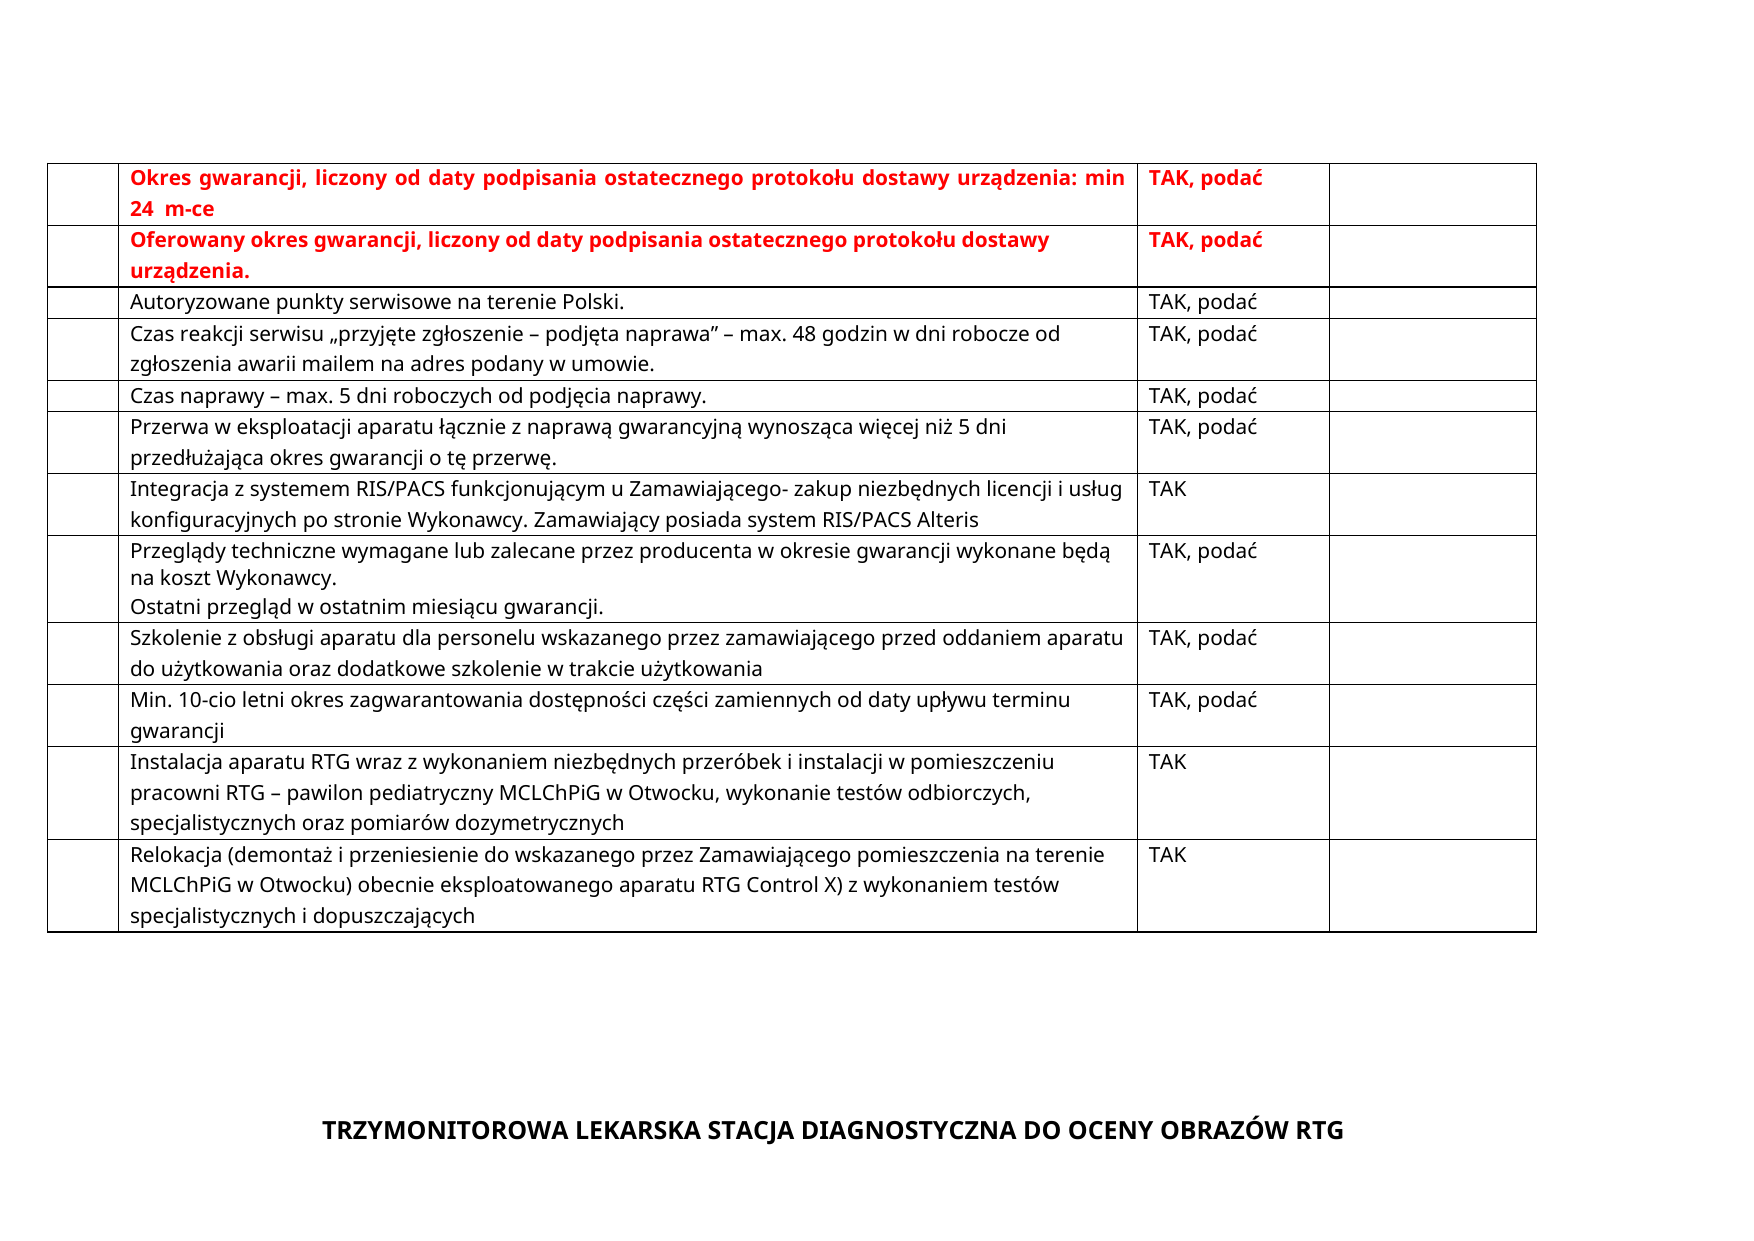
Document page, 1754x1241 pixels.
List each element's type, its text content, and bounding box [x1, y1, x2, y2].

table_cell [1330, 685, 1536, 746]
table_cell TAK, podać [1138, 381, 1329, 411]
table_cell Przeglądy techniczne wymagane lub zalecane przez producenta w okresie gwarancji wykonane będą na koszt Wykonawcy. Ostatni przegląd w ostatnim miesiącu gwarancji. [119, 536, 1137, 622]
table_cell Integracja z systemem RIS/PACS funkcjonującym u Zamawiającego- zakup niezbędnych licencji i usług konfiguracyjnych po stronie Wykonawcy. Zamawiający posiada system RIS/PACS Alteris [119, 474, 1137, 535]
table_cell [1330, 536, 1536, 622]
table_cell TAK, podać [1138, 412, 1329, 473]
table_cell TAK [1138, 747, 1329, 839]
table_cell Przerwa w eksploatacji aparatu łącznie z naprawą gwarancyjną wynosząca więcej niż 5 dni przedłużająca okres gwarancji o tę przerwę. [119, 412, 1137, 473]
table_cell [1330, 288, 1536, 318]
table_cell [1330, 226, 1536, 286]
text TRZYMONITOROWA LEKARSKA STACJA DIAGNOSTYCZNA DO OCENY OBRAZÓW RTG [58, 1113, 1609, 1147]
table_cell Autoryzowane punkty serwisowe na terenie Polski. [119, 288, 1137, 318]
table_cell [1330, 474, 1536, 535]
table_cell Czas reakcji serwisu „przyjęte zgłoszenie – podjęta naprawa” – max. 48 godzin w dni robocze od zgłoszenia awarii mailem na adres podany w umowie. [119, 319, 1137, 380]
table_cell [48, 685, 118, 746]
table_cell [48, 319, 118, 380]
table_cell Oferowany okres gwarancji, liczony od daty podpisania ostatecznego protokołu dostawy urządzenia. [119, 226, 1137, 286]
table_cell TAK, podać [1138, 536, 1329, 622]
table_cell Czas naprawy – max. 5 dni roboczych od podjęcia naprawy. [119, 381, 1137, 411]
table_cell [48, 164, 118, 224]
table_cell TAK, podać [1138, 164, 1329, 224]
table_cell TAK [1138, 474, 1329, 535]
table_cell [1330, 840, 1536, 931]
table_cell [48, 474, 118, 535]
table_cell Min. 10-cio letni okres zagwarantowania dostępności części zamiennych od daty upływu terminu gwarancji [119, 685, 1137, 746]
table_cell [1330, 623, 1536, 684]
table_cell [1330, 164, 1536, 224]
table_cell [48, 536, 118, 622]
table_cell Instalacja aparatu RTG wraz z wykonaniem niezbędnych przeróbek i instalacji w pomieszczeniu pracowni RTG – pawilon pediatryczny MCLChPiG w Otwocku, wykonanie testów odbiorczych, specjalistycznych oraz pomiarów dozymetrycznych [119, 747, 1137, 839]
table_cell TAK, podać [1138, 288, 1329, 318]
table_cell [1330, 412, 1536, 473]
table_cell Relokacja (demontaż i przeniesienie do wskazanego przez Zamawiającego pomieszczenia na terenie MCLChPiG w Otwocku) obecnie eksploatowanego aparatu RTG Control X) z wykonaniem testów specjalistycznych i dopuszczających [119, 840, 1137, 931]
table_cell TAK, podać [1138, 685, 1329, 746]
table_cell [1330, 381, 1536, 411]
table_cell [1330, 319, 1536, 380]
table_cell [1330, 747, 1536, 839]
table_cell TAK, podać [1138, 623, 1329, 684]
table_cell TAK, podać [1138, 226, 1329, 286]
table_cell [48, 840, 118, 931]
table_cell [48, 747, 118, 839]
table_cell [48, 623, 118, 684]
table_cell Okres gwarancji, liczony od daty podpisania ostatecznego protokołu dostawy urządzenia: min 24 m-ce [119, 164, 1137, 224]
table_cell TAK, podać [1138, 319, 1329, 380]
table_cell [48, 412, 118, 473]
table_cell [48, 381, 118, 411]
table_cell [48, 288, 118, 318]
table_cell [48, 226, 118, 286]
table_cell Szkolenie z obsługi aparatu dla personelu wskazanego przez zamawiającego przed oddaniem aparatu do użytkowania oraz dodatkowe szkolenie w trakcie użytkowania [119, 623, 1137, 684]
table_cell TAK [1138, 840, 1329, 931]
